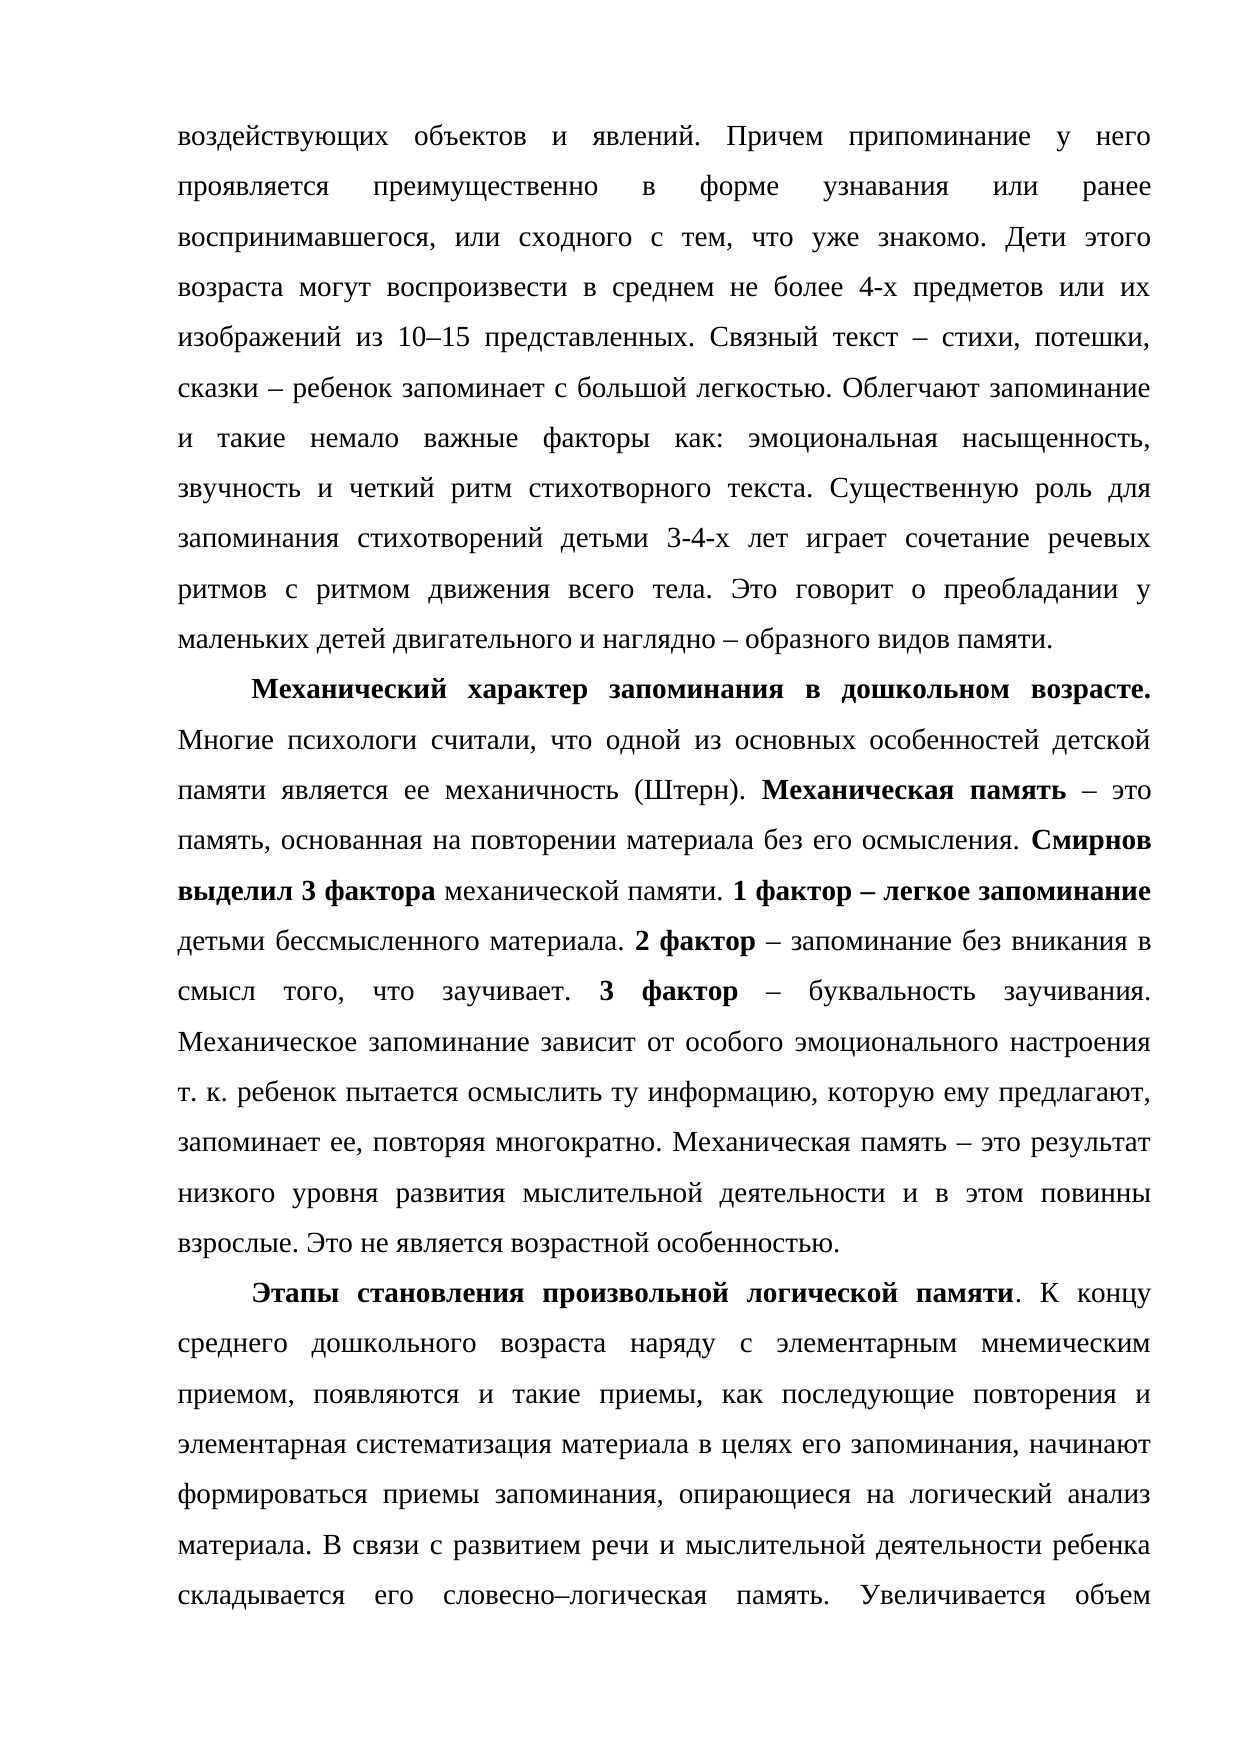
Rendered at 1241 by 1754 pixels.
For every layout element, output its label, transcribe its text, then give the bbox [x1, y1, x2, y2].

text Механический характер запоминания в дошкольном возрасте. Многие психологи считали, что одной из основных особенностей детской памяти является ее механичность (Штерн). Механическая память – это память, основанная на повторении материала без его осмысления. Смирнов выделил 3 фактора механической памяти. 1 фактор – легкое запоминание детьми бессмысленного материала. 2 фактор – запоминание без вникания в смысл того, что заучивает. 3 фактор – буквальность заучивания. Механическое запоминание зависит от особого эмоционального настроения т. к. ребенок пытается осмыслить ту информацию, которую ему предлагают, запоминает ее, повторяя многократно. Механическая память – это результат низкого уровня развития мыслительной деятельности и в этом повинны взрослые. Это не является возрастной особенностью. [177, 672, 1152, 1258]
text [177, 1275, 1152, 1611]
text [177, 118, 1152, 655]
